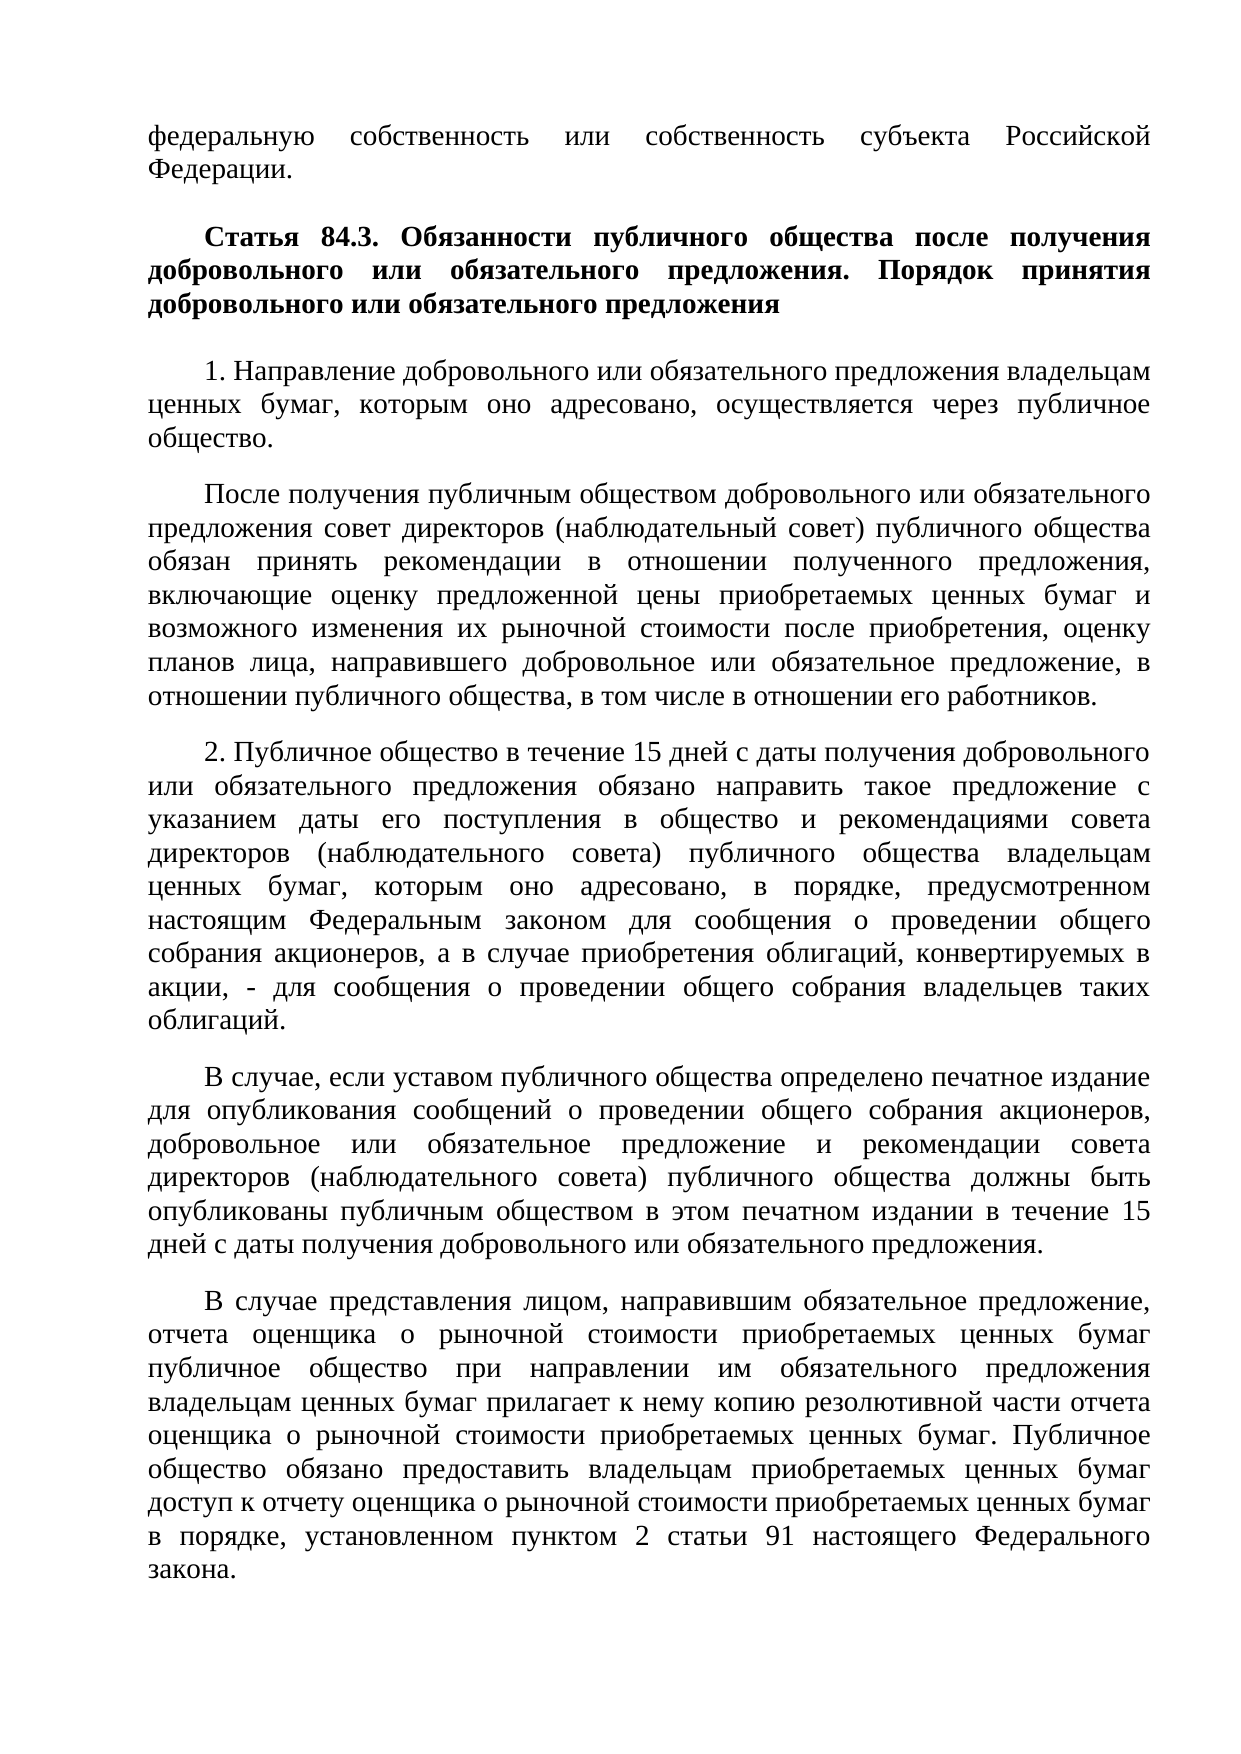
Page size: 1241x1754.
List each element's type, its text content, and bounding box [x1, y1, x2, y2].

text В случае представления лицом, направившим обязательное предложение, отчета оценщика о рыночной стоимости приобретаемых ценных бумаг публичное общество при направлении им обязательного предложения владельцам ценных бумаг прилагает к нему копию резолютивной части отчета оценщика о рыночной стоимости приобретаемых ценных бумаг. Публичное общество обязано предоставить владельцам приобретаемых ценных бумаг доступ к отчету оценщика о рыночной стоимости приобретаемых ценных бумаг в порядке, установленном пунктом 2 статьи 91 настоящего Федерального закона. [148, 1283, 1152, 1585]
text 1. Направление добровольного или обязательного предложения владельцам ценных бумаг, которым оно адресовано, осуществляется через публичное общество. [148, 353, 1152, 453]
text После получения публичным обществом добровольного или обязательного предложения совет директоров (наблюдательный совет) публичного общества обязан принять рекомендации в отношении полученного предложения, включающие оценку предложенной цены приобретаемых ценных бумаг и возможного изменения их рыночной стоимости после приобретения, оценку планов лица, направившего добровольное или обязательное предложение, в отношении публичного общества, в том числе в отношении его работников. [148, 476, 1152, 711]
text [148, 118, 1152, 185]
text В случае, если уставом публичного общества определено печатное издание для опубликования сообщений о проведении общего собрания акционеров, добровольное или обязательное предложение и рекомендации совета директоров (наблюдательного совета) публичного общества должны быть опубликованы публичным обществом в этом печатном издании в течение 15 дней с даты получения добровольного или обязательного предложения. [148, 1059, 1152, 1260]
text 2. Публичное общество в течение 15 дней с даты получения добровольного или обязательного предложения обязано направить такое предложение с указанием даты его поступления в общество и рекомендациями совета директоров (наблюдательного совета) публичного общества владельцам ценных бумаг, которым оно адресовано, в порядке, предусмотренном настоящим Федеральным законом для сообщения о проведении общего собрания акционеров, а в случае приобретения облигаций, конвертируемых в акции, - для сообщения о проведении общего собрания владельцев таких облигаций. [148, 734, 1152, 1036]
title Статья 84.3. Обязанности публичного общества после получения добровольного или обязательного предложения. Порядок принятия добровольного или обязательного предложения [148, 219, 1152, 319]
